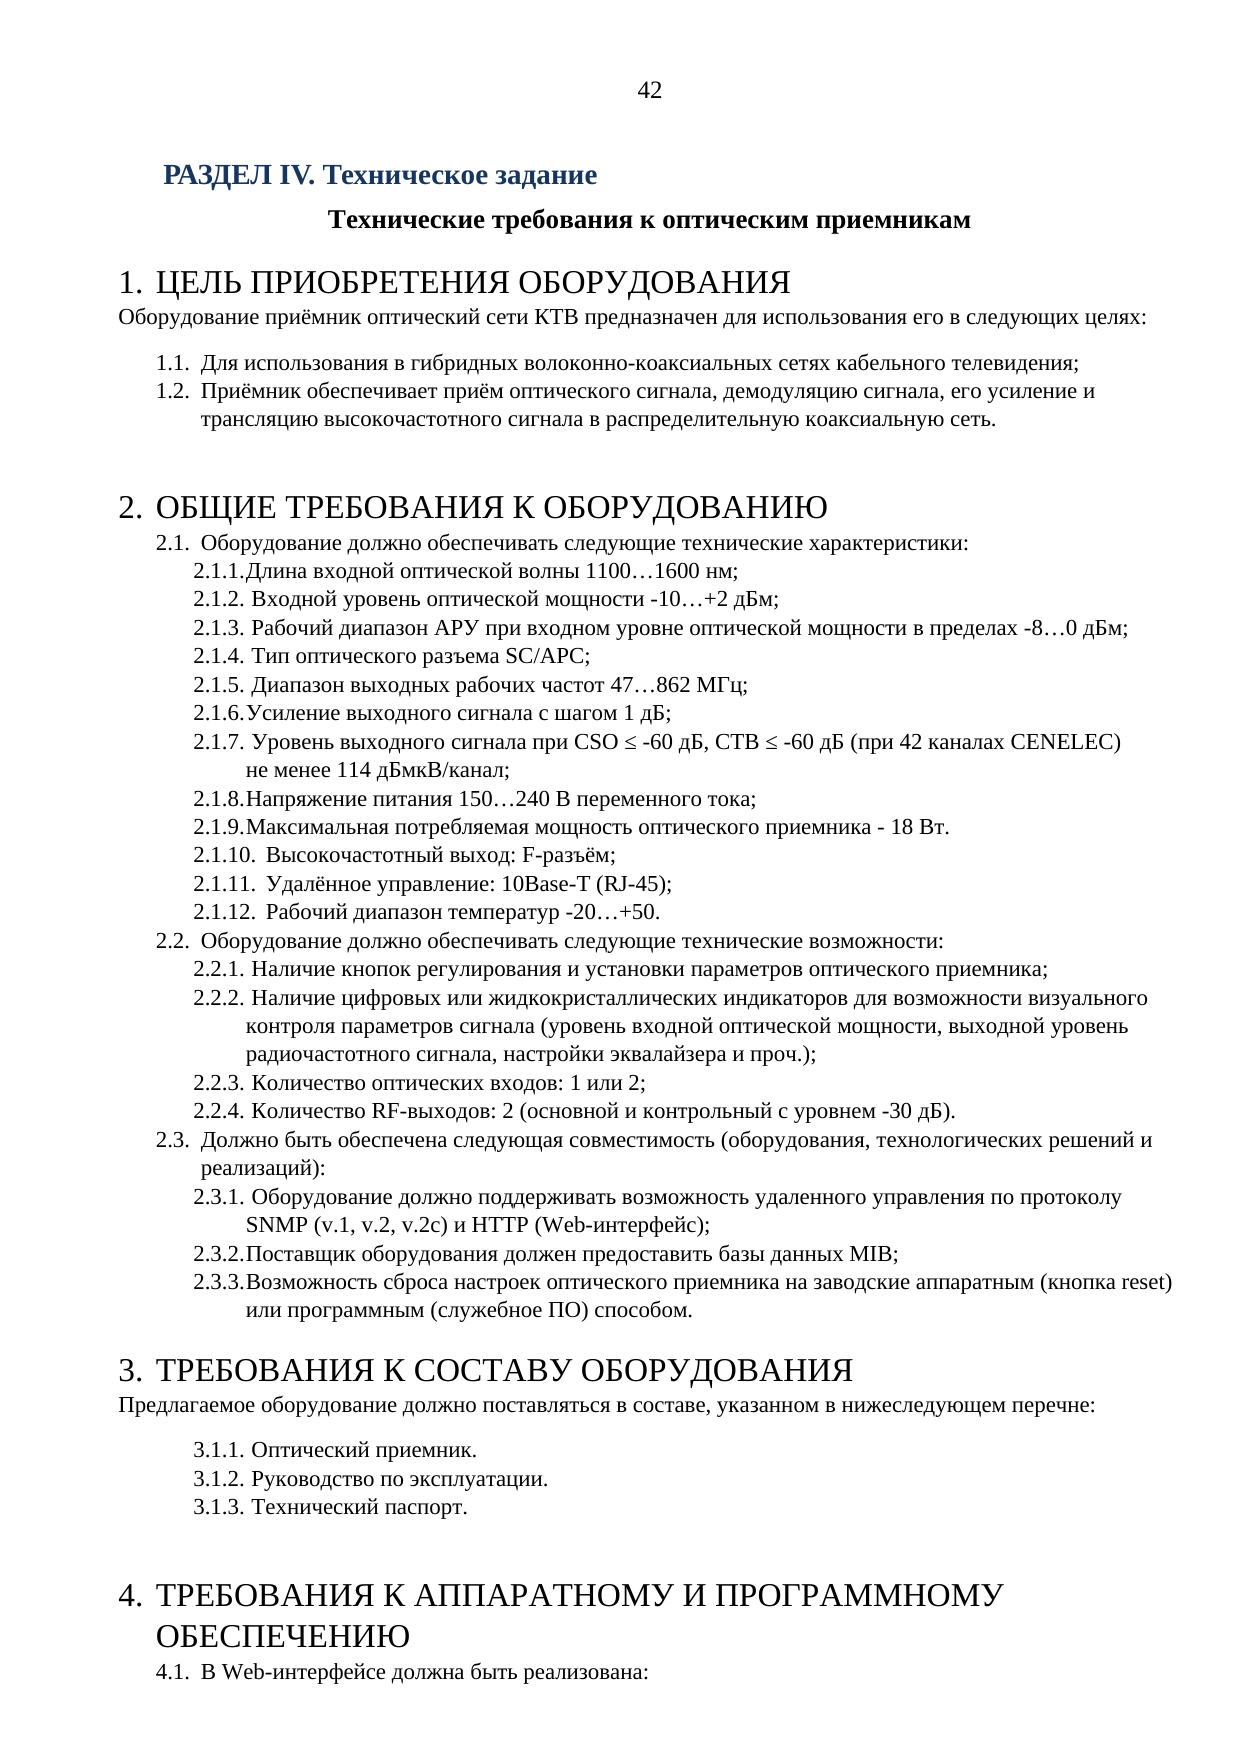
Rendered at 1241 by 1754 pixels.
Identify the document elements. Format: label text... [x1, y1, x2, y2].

list ТРЕБОВАНИЯ К АППАРАТНОМУ И ПРОГРАММНОМУ ОБЕСПЕЧЕНИЮ [118, 1575, 1181, 1655]
list Технический паспорт. [193, 1493, 1181, 1519]
text Технические требования к оптическим приемникам [118, 203, 1181, 235]
text Предлагаемое оборудование должно поставляться в составе, указанном в нижеследующем перечне: [118, 1391, 1181, 1418]
list Напряжение питания 150…240 В переменного тока; [193, 784, 1181, 811]
text РАЗДЕЛ IV. Техническое задание [163, 157, 1181, 191]
list Возможность сброса настроек оптического приемника на заводские аппаратным (кнопка reset) или программным (служебное ПО) способом. [193, 1268, 1181, 1323]
list Должно быть обеспечена следующая совместимость (оборудования, технологических решений и реализаций): [156, 1126, 1181, 1181]
list Максимальная потребляемая мощность оптического приемника - 18 Вт. [193, 813, 1181, 839]
list Количество оптических входов: 1 или 2; [193, 1069, 1181, 1095]
list Приёмник обеспечивает приём оптического сигнала, демодуляцию сигнала, его усиление и трансляцию высокочастотного сигнала в распределительную коаксиальную сеть. [156, 377, 1181, 432]
list Руководство по эксплуатации. [193, 1465, 1181, 1491]
list Рабочий диапазон АРУ при входном уровне оптической мощности в пределах -8…0 дБм; [193, 614, 1181, 640]
list Высокочастотный выход: F-разъём; [193, 841, 1181, 868]
text не менее 114 дБмкВ/канал; [246, 756, 1181, 782]
list Наличие цифровых или жидкокристаллических индикаторов для возможности визуального контроля параметров сигнала (уровень входной оптической мощности, выходной уровень радиочастотного сигнала, настройки эквалайзера и проч.); [193, 984, 1181, 1067]
list В Web-интерфейсе должна быть реализована: [156, 1658, 1181, 1684]
list Диапазон выходных рабочих частот 47…862 МГц; [193, 671, 1181, 697]
list Количество RF-выходов: 2 (основной и контрольный с уровнем -30 дБ). [193, 1097, 1181, 1124]
list Длина входной оптической волны 1100…1600 нм; [193, 557, 1181, 583]
list Рабочий диапазон температур -20…+50. [193, 898, 1181, 925]
list Оборудование должно обеспечивать следующие технические характеристики: [156, 529, 1181, 555]
list Уровень выходного сигнала при CSO ≤ -60 дБ, CTB ≤ -60 дБ (при 42 каналах CENELEC) [193, 728, 1181, 754]
list Поставщик оборудования должен предоставить базы данных MIB; [193, 1239, 1181, 1266]
list ЦЕЛЬ ПРИОБРЕТЕНИЯ ОБОРУДОВАНИЯ [118, 262, 1181, 300]
list Наличие кнопок регулирования и установки параметров оптического приемника; [193, 955, 1181, 982]
list Тип оптического разъема SC/APC; [193, 642, 1181, 669]
list Входной уровень оптической мощности -10…+2 дБм; [193, 586, 1181, 612]
text Оборудование приёмник оптический сети КТВ предназначен для использования его в следующих целях: [118, 303, 1181, 330]
list Оборудование должно обеспечивать следующие технические возможности: [156, 927, 1181, 953]
list ТРЕБОВАНИЯ К СОСТАВУ ОБОРУДОВАНИЯ [118, 1350, 1181, 1388]
list Удалённое управление: 10Base-T (RJ-45); [193, 870, 1181, 896]
list Оборудование должно поддерживать возможность удаленного управления по протоколу SNMP (v.1, v.2, v.2c) и HTTP (Web-интерфейс); [193, 1183, 1181, 1237]
list Оптический приемник. [193, 1436, 1181, 1463]
list ОБЩИЕ ТРЕБОВАНИЯ К ОБОРУДОВАНИЮ [118, 487, 1181, 526]
list Усиление выходного сигнала с шагом 1 дБ; [193, 699, 1181, 726]
list Для использования в гибридных волоконно-коаксиальных сетях кабельного телевидения; [156, 348, 1181, 375]
